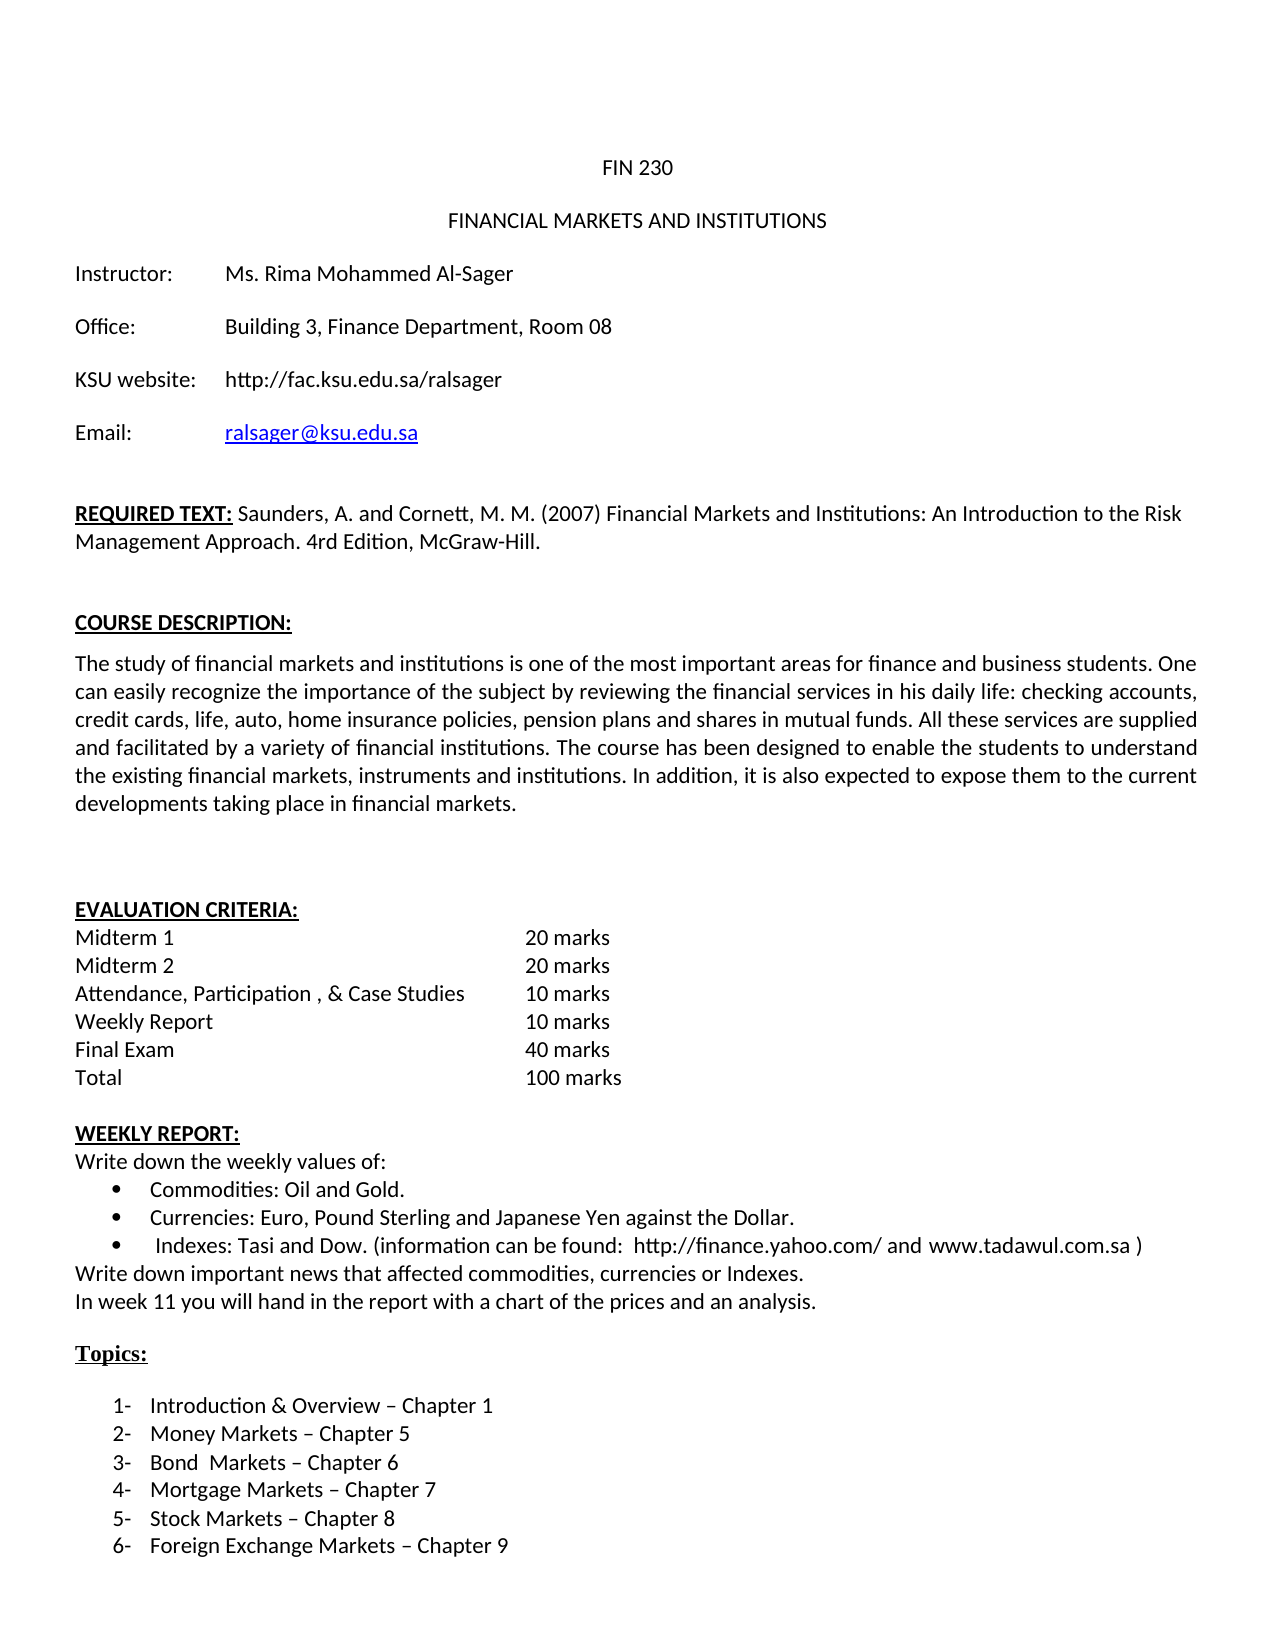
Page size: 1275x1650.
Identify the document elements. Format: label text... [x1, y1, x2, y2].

text Weekly Report 10 marks [75, 1007, 1200, 1035]
text Office: Building 3, Finance Department, Room 08 [75, 312, 1200, 340]
list Introduction & Overview – Chapter 1 [112, 1392, 1200, 1419]
text EVALUATION CRITERIA: [75, 895, 1200, 923]
list Bond Markets – Chapter 6 [112, 1448, 1200, 1476]
text Topics: [75, 1340, 1200, 1367]
text In week 11 you will hand in the report with a chart of the prices and an analysis. [75, 1287, 1200, 1315]
text FINANCIAL MARKETS AND INSTITUTIONS [75, 206, 1200, 234]
text Midterm 2 20 marks [75, 951, 1200, 979]
text The study of financial markets and institutions is one of the most important areas for finance and business students. One can easily recognize the importance of the subject by reviewing the financial services in his daily life: checking accounts, credit cards, life, auto, home insurance policies, pension plans and shares in mutual funds. All these services are supplied and facilitated by a variety of financial institutions. The course has been designed to enable the students to understand the existing financial markets, instruments and institutions. In addition, it is also expected to expose them to the current developments taking place in financial markets. [75, 649, 1200, 817]
list Commodities: Oil and Gold. [112, 1175, 1200, 1203]
text Midterm 1 20 marks [75, 923, 1200, 951]
text Email: ralsager@ksu.edu.sa [75, 418, 1200, 446]
text COURSE DESCRIPTION: [75, 608, 1200, 636]
list Stock Markets – Chapter 8 [112, 1504, 1200, 1532]
text WEEKLY REPORT: [75, 1119, 1200, 1147]
text Write down the weekly values of: [75, 1147, 1200, 1175]
text Final Exam 40 marks [75, 1035, 1200, 1063]
text Write down important news that affected commodities, currencies or Indexes. [75, 1259, 1200, 1287]
text Instructor: Ms. Rima Mohammed Al-Sager [75, 259, 1200, 287]
text FIN 230 [75, 153, 1200, 181]
list Mortgage Markets – Chapter 7 [112, 1476, 1200, 1504]
text Total 100 marks [75, 1063, 1200, 1091]
text Attendance, Participation , & Case Studies 10 marks [75, 979, 1200, 1007]
list Currencies: Euro, Pound Sterling and Japanese Yen against the Dollar. [112, 1203, 1200, 1231]
list Foreign Exchange Markets – Chapter 9 [112, 1532, 1200, 1560]
list Money Markets – Chapter 5 [112, 1419, 1200, 1448]
text KSU website: http://fac.ksu.edu.sa/ralsager [75, 365, 1200, 393]
text REQUIRED TEXT: Saunders, A. and Cornett, M. M. (2007) Financial Markets and Institutions: An Introduction to the Risk Management Approach. 4rd Edition, McGraw-Hill. [75, 499, 1200, 555]
list Indexes: Tasi and Dow. (information can be found: http://finance.yahoo.com/ and www.tadawul.com.sa ) [112, 1231, 1200, 1259]
